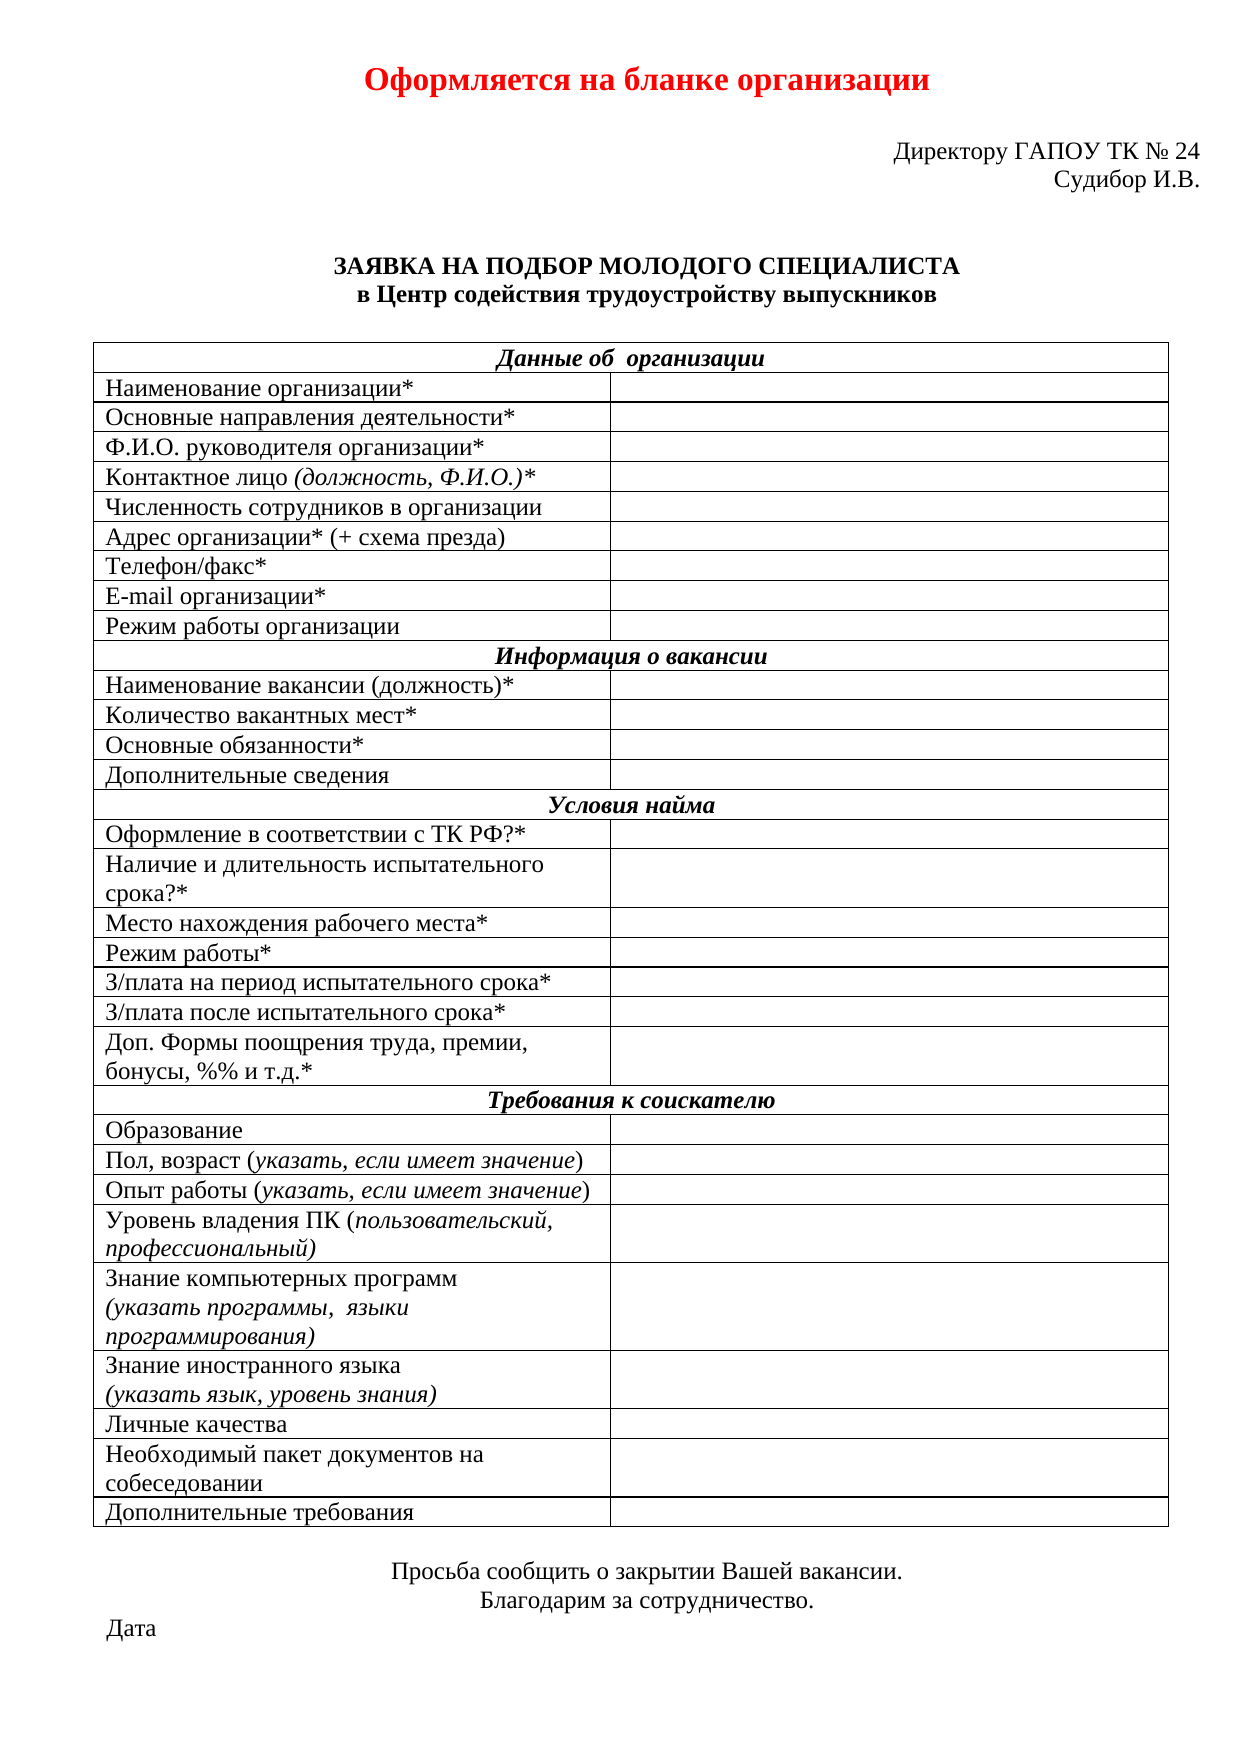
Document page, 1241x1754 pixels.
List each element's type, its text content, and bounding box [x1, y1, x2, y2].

table_cell [611, 403, 1168, 431]
table_cell Наличие и длительность испытательного срока?* [94, 849, 610, 907]
table_cell Информация о вакансии [94, 641, 1168, 669]
table_cell Численность сотрудников в организации [94, 492, 610, 521]
table_cell З/плата на период испытательного срока* [94, 968, 610, 996]
table_cell Требования к соискателю [94, 1086, 1168, 1114]
text Директору ГАПОУ ТК № 24 [94, 136, 1200, 164]
table_cell Место нахождения рабочего места* [94, 908, 610, 937]
table_cell [611, 938, 1168, 966]
table_cell [611, 462, 1168, 491]
table_cell [611, 1145, 1168, 1174]
table_cell [611, 492, 1168, 521]
table_cell [611, 1351, 1168, 1408]
table_header Данные об организации [94, 343, 1168, 372]
table_cell Опыт работы (указать, если имеет значение) [94, 1175, 610, 1204]
table_cell [611, 1263, 1168, 1349]
table_cell [611, 1175, 1168, 1204]
table_cell Основные обязанности* [94, 730, 610, 759]
table_cell [611, 997, 1168, 1026]
table_cell Необходимый пакет документов на собеседовании [94, 1439, 610, 1496]
table_cell Дополнительные сведения [94, 760, 610, 789]
table_cell [611, 551, 1168, 580]
table_cell [611, 849, 1168, 907]
table_cell Наименование организации* [94, 373, 610, 401]
table_cell [611, 1439, 1168, 1496]
table_cell [611, 700, 1168, 729]
table_cell Количество вакантных мест* [94, 700, 610, 729]
table_cell Образование [94, 1115, 610, 1144]
table_cell [611, 1498, 1168, 1526]
table_cell [611, 373, 1168, 401]
table_cell Наименование вакансии (должность)* [94, 671, 610, 699]
text Благодарим за сотрудничество. [94, 1585, 1200, 1613]
table_cell Ф.И.О. руководителя организации* [94, 432, 610, 461]
table_cell [611, 611, 1168, 640]
text Дата [94, 1613, 1200, 1642]
text Просьба сообщить о закрытии Вашей вакансии. [94, 1556, 1200, 1585]
text ЗАЯВКА НА ПОДБОР МОЛОДОГО СПЕЦИАЛИСТА [94, 251, 1200, 279]
table_cell [611, 432, 1168, 461]
table_cell Контактное лицо (должность, Ф.И.О.)* [94, 462, 610, 491]
table_cell Оформление в соответствии с ТК РФ?* [94, 820, 610, 848]
table_cell [611, 730, 1168, 759]
table_cell Пол, возраст (указать, если имеет значение) [94, 1145, 610, 1174]
table_cell Знание иностранного языка (указать язык, уровень знания) [94, 1351, 610, 1408]
table_cell [611, 1205, 1168, 1262]
table_cell Личные качества [94, 1409, 610, 1438]
table_cell [611, 1027, 1168, 1084]
table_cell [611, 522, 1168, 550]
table_cell [611, 760, 1168, 789]
table_cell З/плата после испытательного срока* [94, 997, 610, 1026]
table_cell Телефон/факс* [94, 551, 610, 580]
table_cell [611, 671, 1168, 699]
table_cell Основные направления деятельности* [94, 403, 610, 431]
table_cell Условия найма [94, 790, 1168, 818]
text Оформляется на бланке организации [94, 59, 1200, 97]
table_cell Доп. Формы поощрения труда, премии, бонусы, %% и т.д.* [94, 1027, 610, 1084]
table_cell Адрес организации* (+ схема презда) [94, 522, 610, 550]
table_cell [611, 968, 1168, 996]
table_cell Е-mail организации* [94, 581, 610, 610]
table_cell [611, 908, 1168, 937]
text в Центр содействия трудоустройству выпускников [94, 279, 1200, 308]
table_cell Дополнительные требования [94, 1498, 610, 1526]
table_cell Знание компьютерных программ (указать программы, языки программирования) [94, 1263, 610, 1349]
table_cell [611, 1115, 1168, 1144]
table_cell [611, 581, 1168, 610]
table_cell Режим работы организации [94, 611, 610, 640]
table_cell Режим работы* [94, 938, 610, 966]
table_cell [611, 820, 1168, 848]
table_cell [611, 1409, 1168, 1438]
table_cell Уровень владения ПК (пользовательский, профессиональный) [94, 1205, 610, 1262]
text Судибор И.В. [94, 164, 1200, 193]
